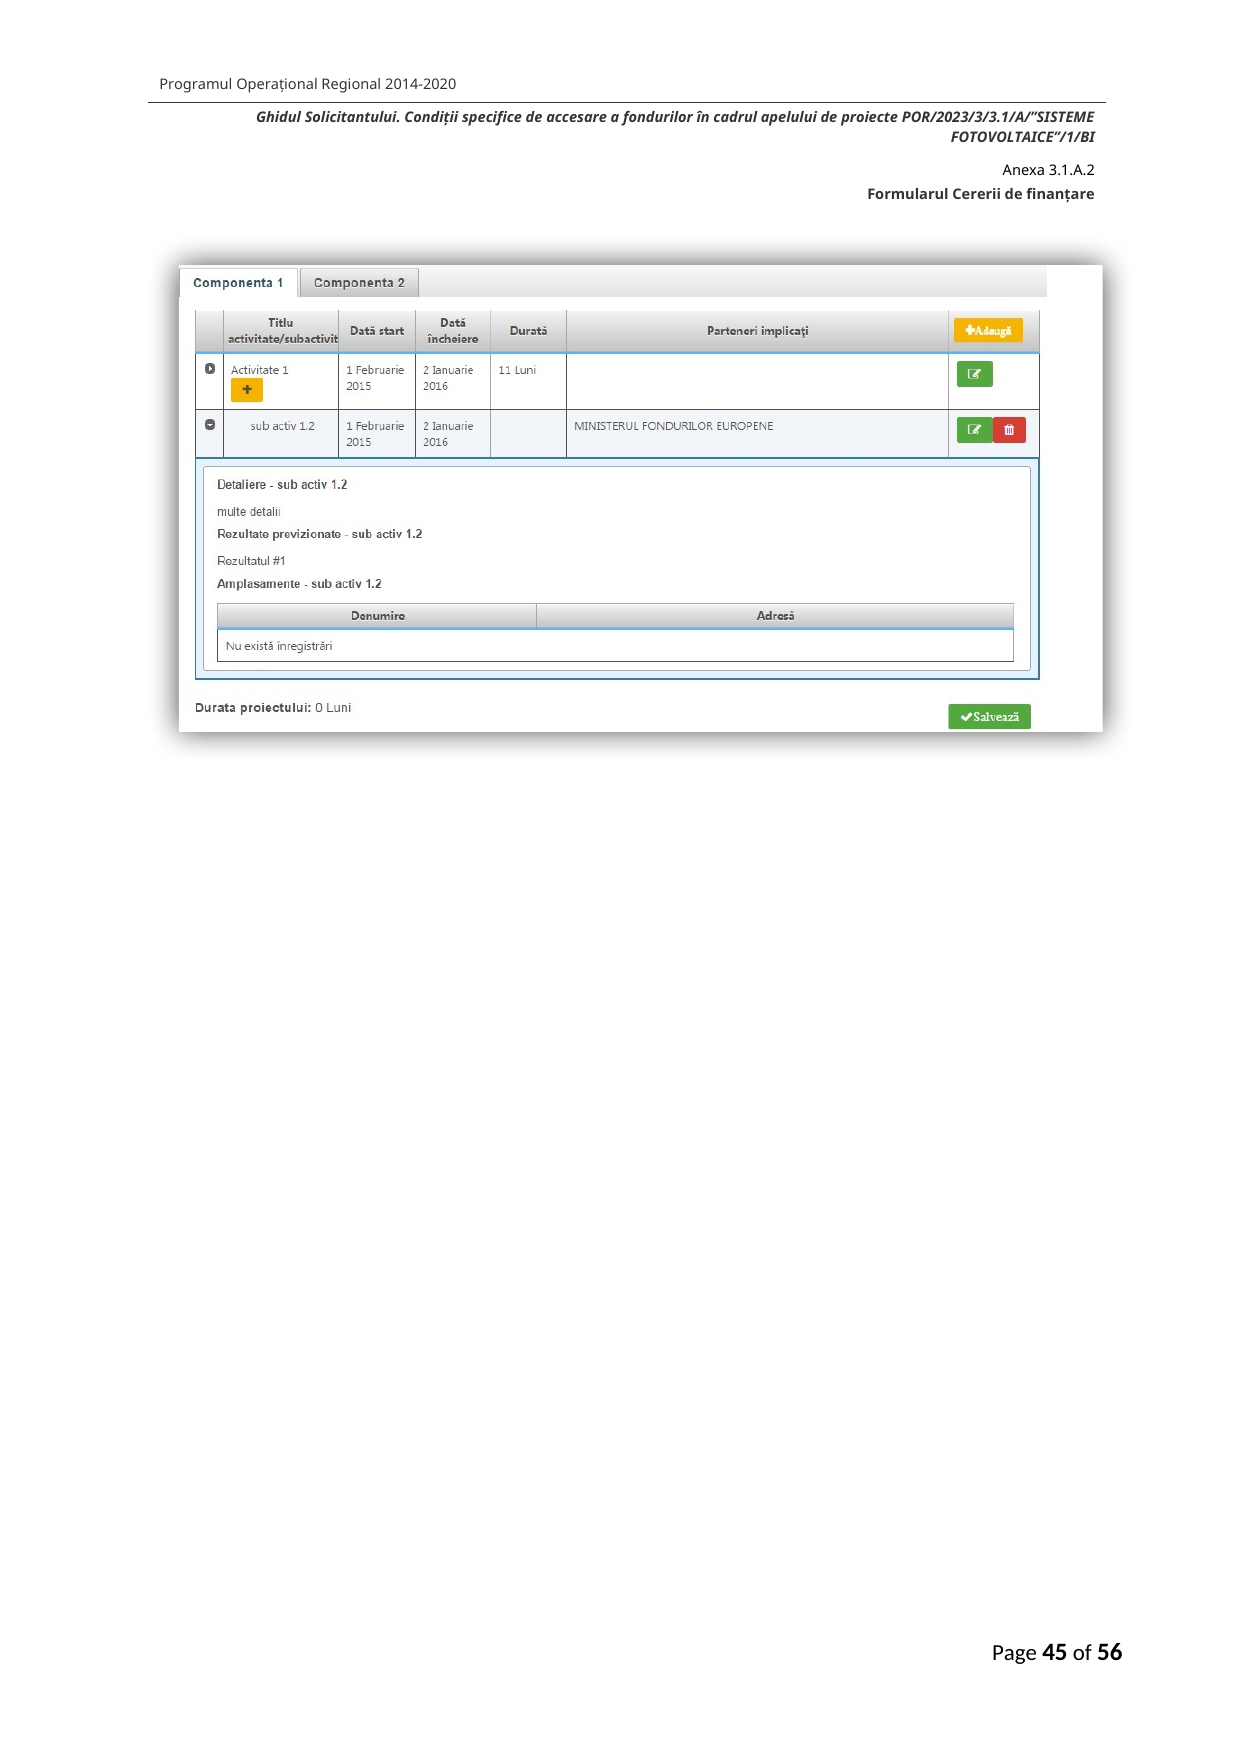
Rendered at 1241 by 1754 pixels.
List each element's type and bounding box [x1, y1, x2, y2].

picture [178, 265, 1103, 732]
